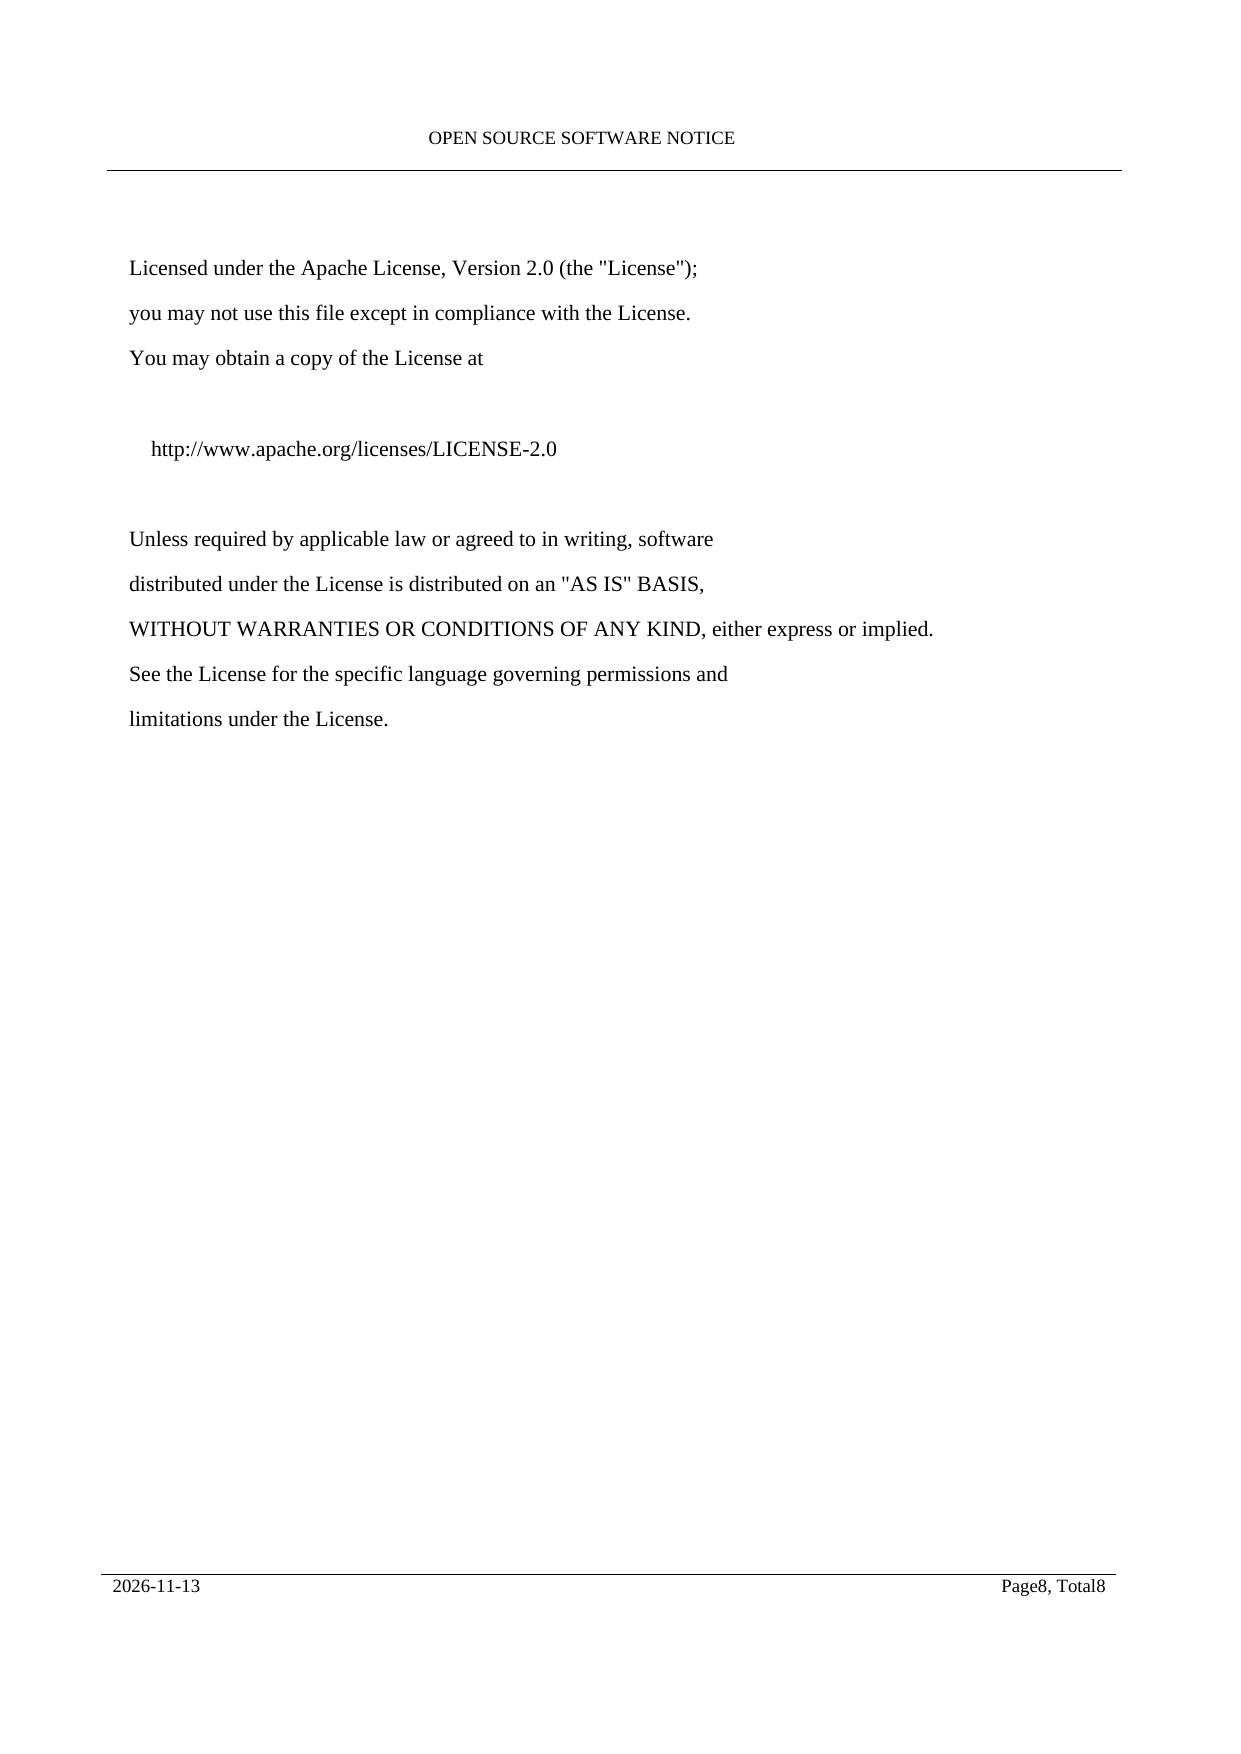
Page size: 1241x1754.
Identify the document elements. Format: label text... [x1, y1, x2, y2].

text Licensed under the Apache License, Version 2.0 (the "License"); [112, 251, 1128, 284]
text See the License for the specific language governing permissions and [112, 657, 1128, 690]
text Unless required by applicable law or agreed to in writing, software [112, 522, 1128, 554]
text You may obtain a copy of the License at [112, 342, 1128, 374]
text distributed under the License is distributed on an "AS IS" BASIS, [112, 567, 1128, 600]
text WITHOUT WARRANTIES OR CONDITIONS OF ANY KIND, either express or implied. [112, 612, 1128, 645]
text you may not use this file except in compliance with the License. [112, 297, 1128, 329]
text http://www.apache.org/licenses/LICENSE-2.0 [112, 432, 1128, 464]
text limitations under the License. [112, 702, 1128, 735]
